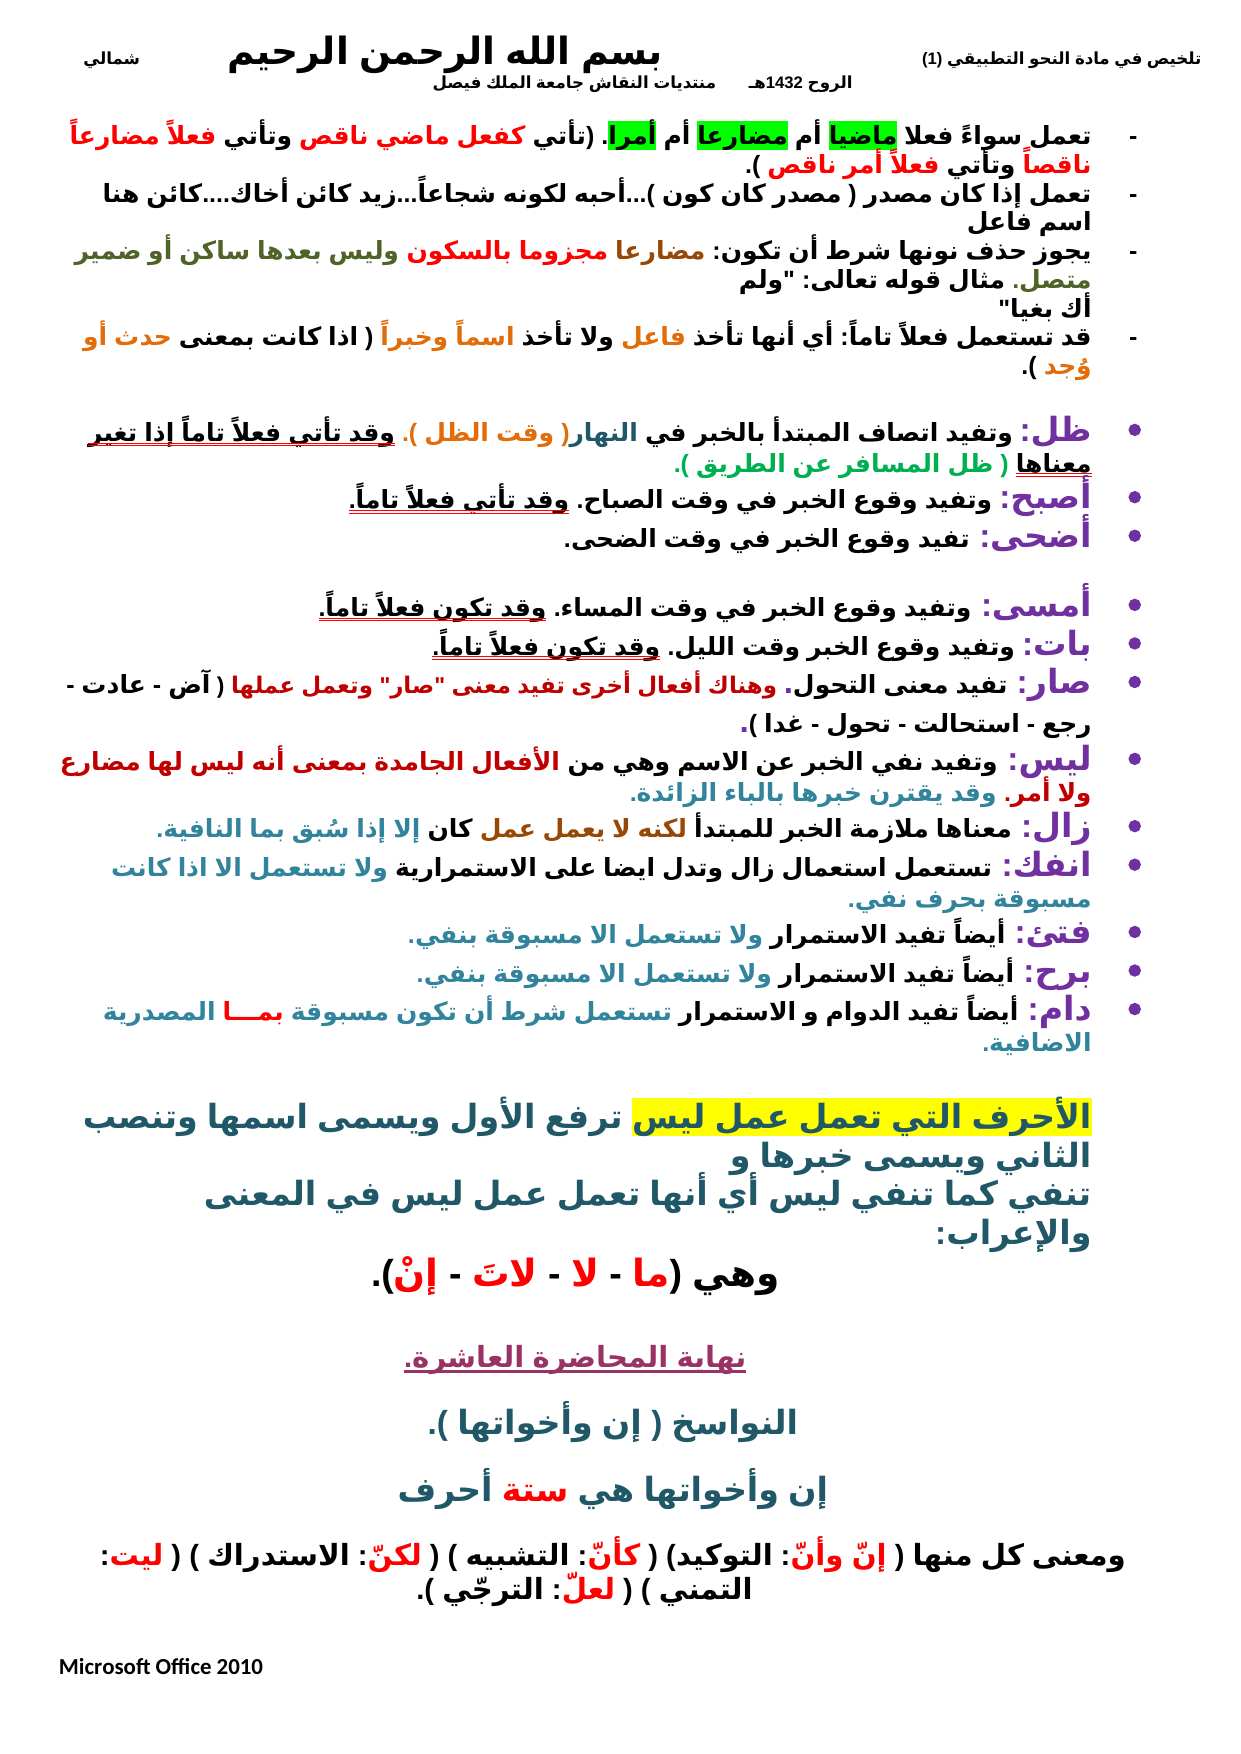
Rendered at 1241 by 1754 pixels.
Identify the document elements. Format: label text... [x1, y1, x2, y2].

list فتئ: أيضاً تفيد الاستمرار ولا تستعمل الا مسبوقة بنفي. [59, 912, 1129, 951]
text إن وأخواتها هي ستة أحرف [59, 1471, 1167, 1509]
list تعمل إذا كان مصدر ( مصدر كان كون )...أحبه لكونه شجاعاً...زيد كائن أخاك....كائن هنا اسم فاعل [59, 178, 1129, 236]
list زال: معناها ملازمة الخبر للمبتدأ لكنه لا يعمل عمل كان إلا إذا سُبق بما النافية. [59, 807, 1129, 845]
list يجوز حذف نونها شرط أن تكون: مضارعا مجزوما بالسكون وليس بعدها ساكن أو ضمير متصل. مثال قوله تعالى: "ولم [59, 236, 1129, 293]
list نهاية المحاضرة العاشرة. [59, 1340, 1092, 1374]
text ومعنى كل منها ( إنّ وأنّ: التوكيد) ( كأنّ: التشبيه ) ( لكنّ: الاستدراك ) ( ليت: التمني ) ( لعلّ: الترجّي ). [59, 1538, 1167, 1605]
list تنفي كما تنفي ليس أي أنها تعمل عمل ليس في المعنى والإعراب: [59, 1174, 1092, 1251]
list صار: تفيد معنى التحول. وهناك أفعال أخرى تفيد معنى "صار" وتعمل عملها ( آض - عادت - رجع - استحالت - تحول - غدا ). [59, 662, 1129, 739]
text النواسخ ( إن وأخواتها ). [59, 1403, 1167, 1441]
list دام: أيضاً تفيد الدوام و الاستمرار تستعمل شرط أن تكون مسبوقة بمـــا المصدرية الاضافية. [59, 989, 1129, 1057]
list برح: أيضاً تفيد الاستمرار ولا تستعمل الا مسبوقة بنفي. [59, 951, 1129, 989]
list قد تستعمل فعلاً تاماً: أي أنها تأخذ فاعل ولا تأخذ اسماً وخبراً ( اذا كانت بمعنى حدث أو وُجد ). [59, 322, 1129, 380]
list أمسى: وتفيد وقوع الخبر في وقت المساء. وقد تكون فعلاً تاماً. [59, 585, 1129, 624]
list ظل: وتفيد اتصاف المبتدأ بالخبر في النهار( وقت الظل ). وقد تأتي فعلاً تاماً إذا تغير معناها ( ظل المسافر عن الطريق ). [59, 410, 1129, 478]
list أصبح: وتفيد وقوع الخبر في وقت الصباح. وقد تأتي فعلاً تاماً. [59, 478, 1129, 516]
list بات: وتفيد وقوع الخبر وقت الليل. وقد تكون فعلاً تاماً. [59, 624, 1129, 662]
list وهي (ما - لا - لاتَ - إنْ). [59, 1251, 1092, 1294]
list الأحرف التي تعمل عمل ليس ترفع الأول ويسمى اسمها وتنصب الثاني ويسمى خبرها و [59, 1097, 1092, 1174]
list تعمل سواءً فعلا ماضيا أم مضارعا أم أمرا. (تأتي كفعل ماضي ناقص وتأتي فعلاً مضارعاً ناقصاً وتأتي فعلاً أمر ناقص ). [59, 121, 1129, 178]
list ليس: وتفيد نفي الخبر عن الاسم وهي من الأفعال الجامدة بمعنى أنه ليس لها مضارع ولا أمر. وقد يقترن خبرها بالباء الزائدة. [59, 739, 1129, 807]
list انفك: تستعمل استعمال زال وتدل ايضا على الاستمرارية ولا تستعمل الا اذا كانت مسبوقة بحرف نفي. [59, 845, 1129, 912]
list أضحى: تفيد وقوع الخبر في وقت الضحى. [59, 516, 1129, 555]
list أك بغيا" [59, 293, 1092, 322]
